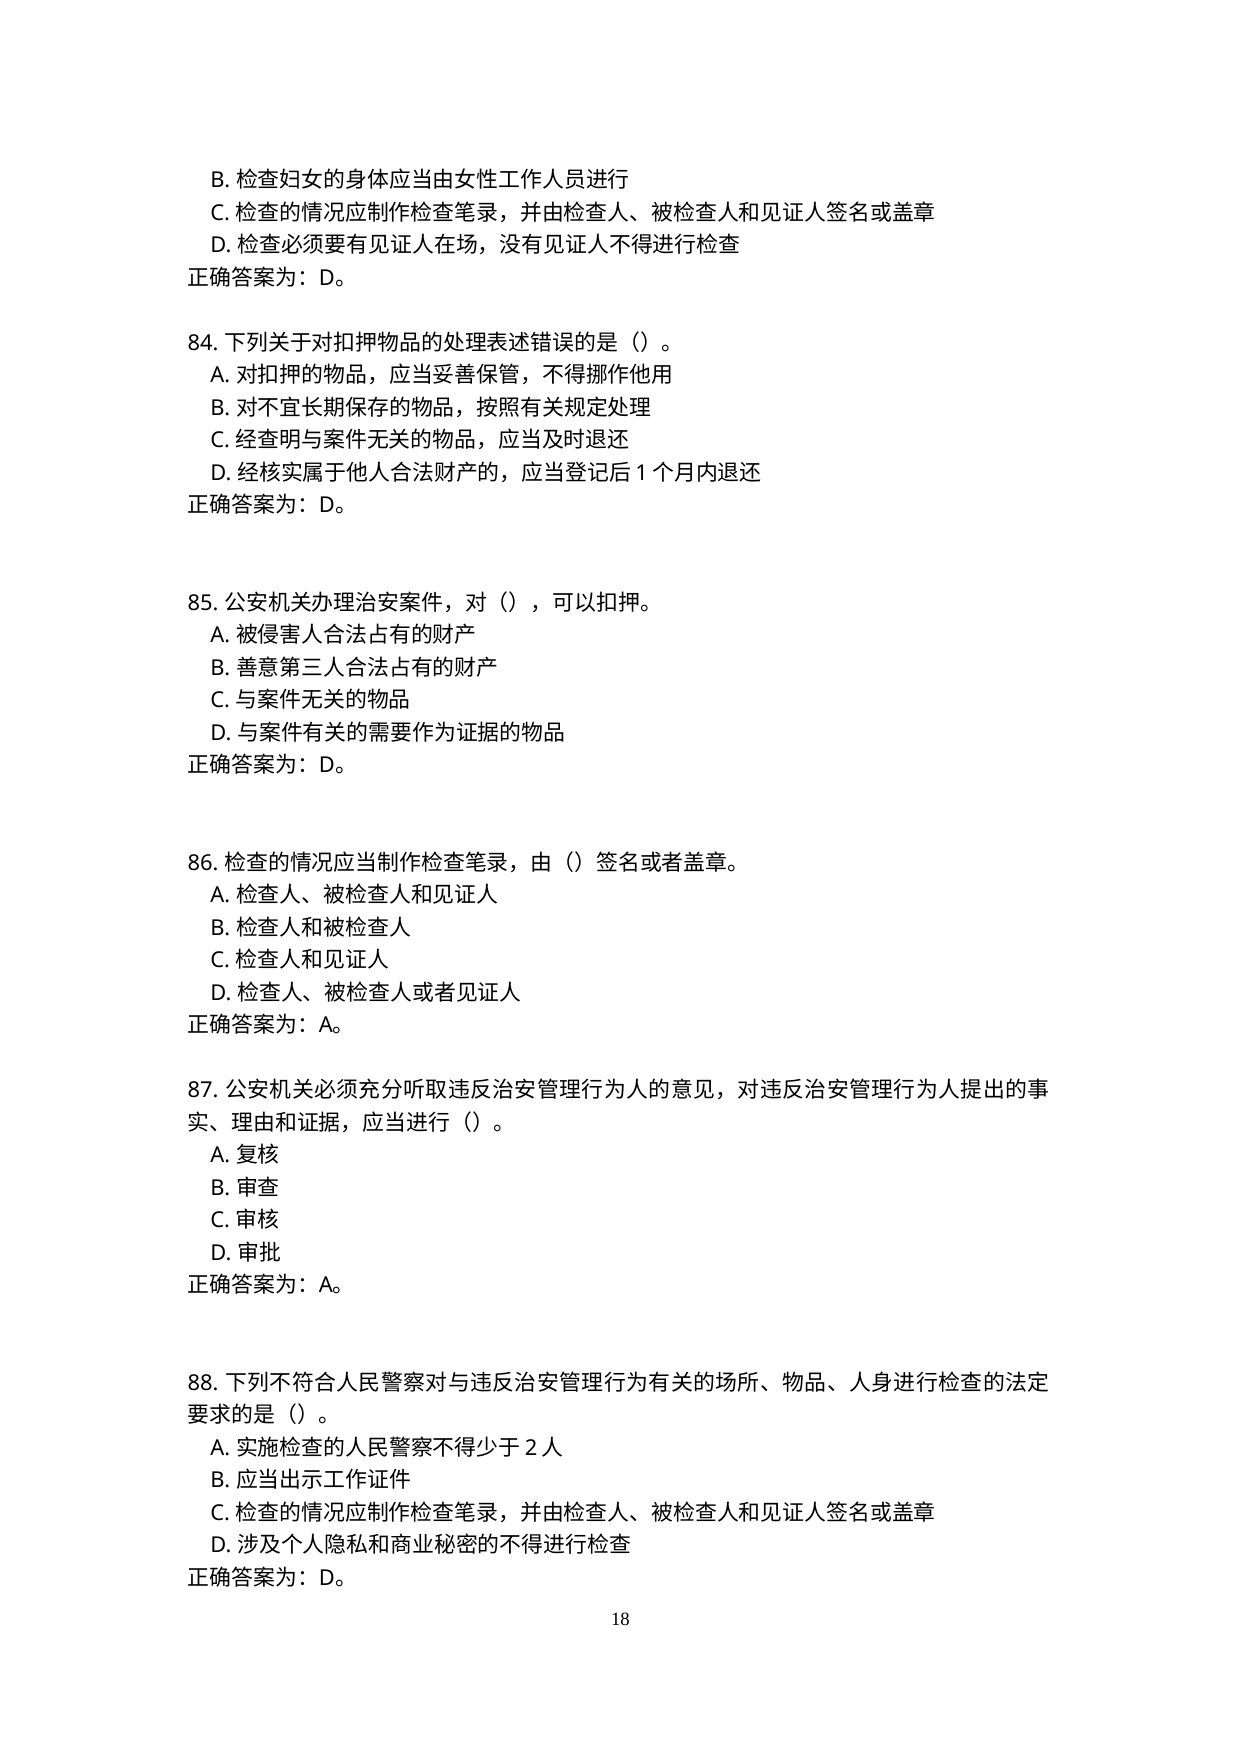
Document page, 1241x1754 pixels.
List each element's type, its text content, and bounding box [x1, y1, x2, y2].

text D. 涉及个人隐私和商业秘密的不得进行检查 [187, 1527, 1053, 1559]
text C. 经查明与案件无关的物品，应当及时退还 [187, 422, 1053, 454]
text D. 审批 [187, 1234, 1053, 1267]
text 88. 下列不符合人民警察对与违反治安管理行为有关的场所、物品、人身进行检查的法定要求的是（）。 [187, 1364, 1053, 1429]
text B. 检查人和被检查人 [187, 909, 1053, 942]
text A. 检查人、被检查人和见证人 [187, 877, 1053, 909]
text A. 被侵害人合法占有的财产 [187, 617, 1053, 649]
text D. 与案件有关的需要作为证据的物品 [187, 714, 1053, 747]
text B. 善意第三人合法占有的财产 [187, 649, 1053, 682]
text 84. 下列关于对扣押物品的处理表述错误的是（）。 [187, 324, 1053, 357]
text C. 审核 [187, 1202, 1053, 1234]
text 正确答案为：D。 [187, 747, 1053, 779]
text 85. 公安机关办理治安案件，对（），可以扣押。 [187, 584, 1053, 617]
text 正确答案为：D。 [187, 259, 1053, 292]
text C. 检查人和见证人 [187, 942, 1053, 974]
text 正确答案为：A。 [187, 1007, 1053, 1039]
text 正确答案为：A。 [187, 1267, 1053, 1299]
text B. 应当出示工作证件 [187, 1462, 1053, 1494]
text D. 检查必须要有见证人在场，没有见证人不得进行检查 [187, 227, 1053, 259]
text D. 经核实属于他人合法财产的，应当登记后1个月内退还 [187, 454, 1053, 487]
text D. 检查人、被检查人或者见证人 [187, 974, 1053, 1007]
text A. 复核 [187, 1137, 1053, 1169]
text 正确答案为：D。 [187, 1559, 1053, 1592]
text A. 对扣押的物品，应当妥善保管，不得挪作他用 [187, 357, 1053, 389]
text B. 对不宜长期保存的物品，按照有关规定处理 [187, 389, 1053, 422]
text 86. 检查的情况应当制作检查笔录，由（）签名或者盖章。 [187, 844, 1053, 877]
text C. 检查的情况应制作检查笔录，并由检查人、被检查人和见证人签名或盖章 [187, 1494, 1053, 1527]
text C. 与案件无关的物品 [187, 682, 1053, 714]
text 87. 公安机关必须充分听取违反治安管理行为人的意见，对违反治安管理行为人提出的事实、理由和证据，应当进行（）。 [187, 1072, 1053, 1137]
text B. 检查妇女的身体应当由女性工作人员进行 [187, 162, 1053, 194]
text C. 检查的情况应制作检查笔录，并由检查人、被检查人和见证人签名或盖章 [187, 194, 1053, 227]
text 正确答案为：D。 [187, 487, 1053, 519]
text B. 审查 [187, 1169, 1053, 1202]
text A. 实施检查的人民警察不得少于2人 [187, 1429, 1053, 1462]
